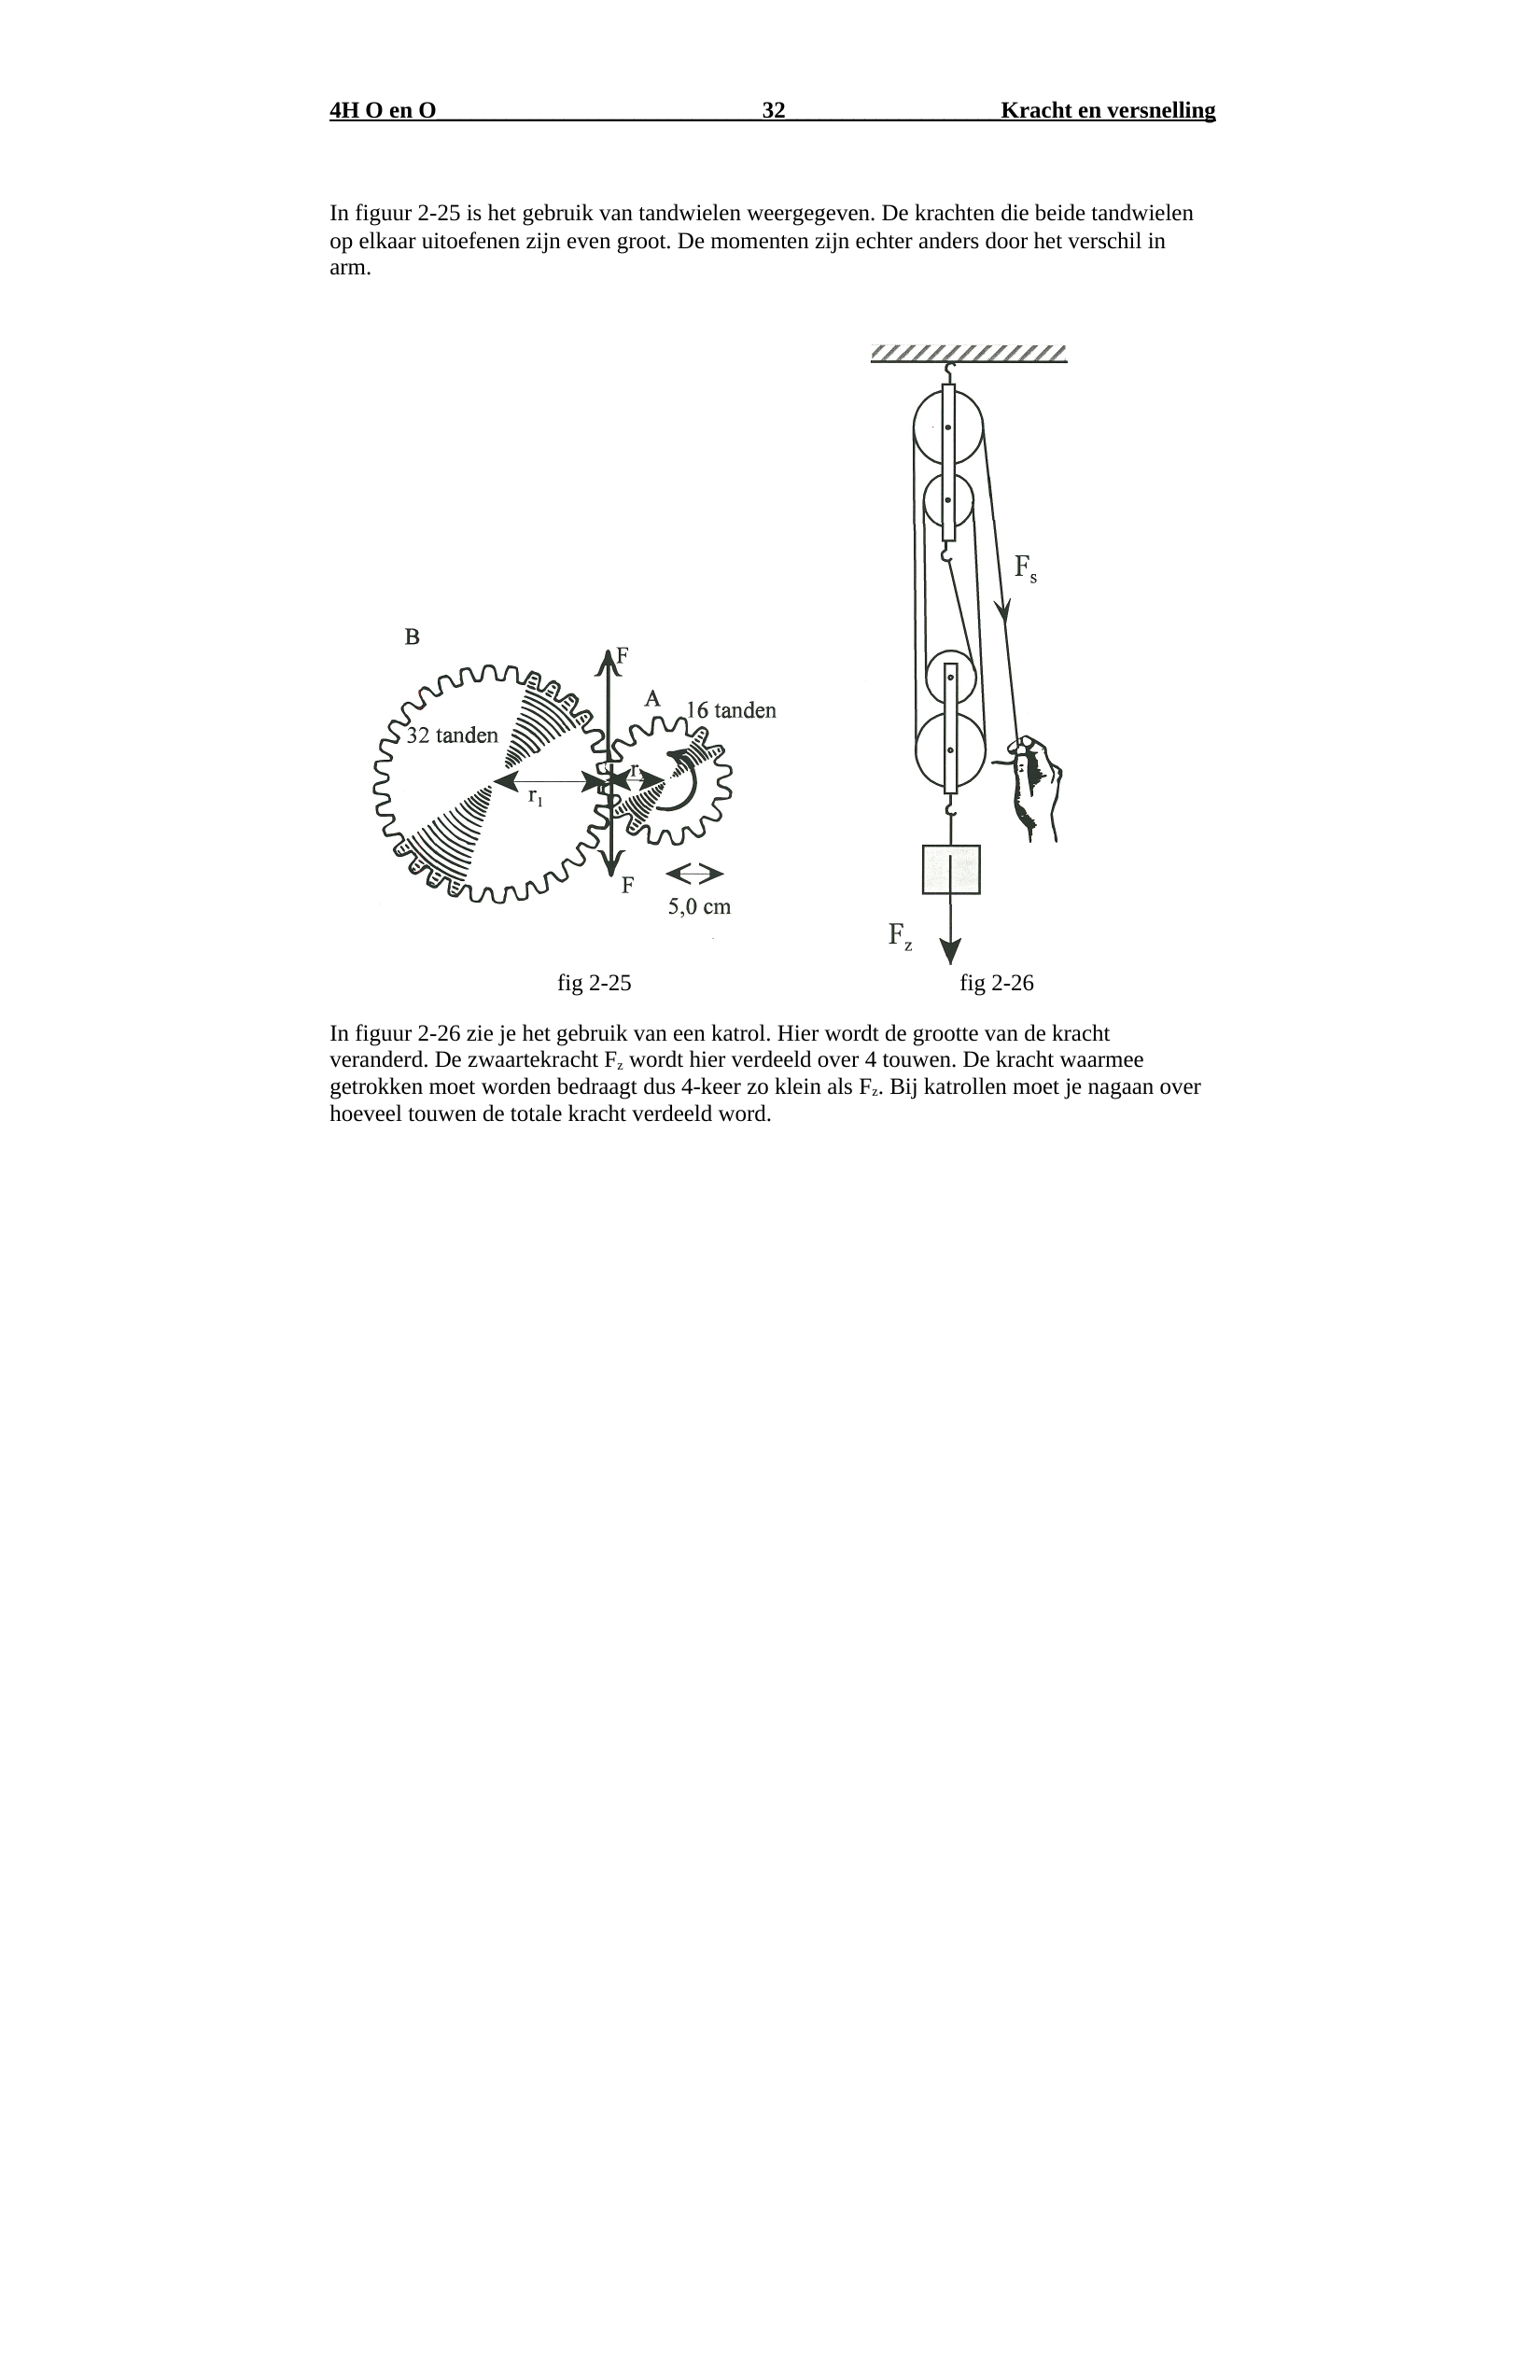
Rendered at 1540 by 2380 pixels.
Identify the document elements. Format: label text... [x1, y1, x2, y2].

text fig 2-25 fig 2-26 [557, 969, 1204, 996]
picture [861, 328, 1076, 972]
text op elkaar uitoefenen zijn even groot. De momenten zijn echter anders door het verschil in [329, 227, 1216, 254]
picture [340, 595, 798, 945]
text In figuur 2-26 zie je het gebruik van een katrol. Hier wordt de grootte van de kracht veranderd. De zwaartekracht Fz wordt hier verdeeld over 4 touwen. De kracht waarmee getrokken moet worden bedraagt dus 4-keer zo klein als Fz. Bij katrollen moet je nagaan over hoeveel touwen de totale kracht verdeeld word. [329, 1019, 1204, 1127]
text arm. [329, 254, 1216, 280]
text In figuur 2-25 is het gebruik van tandwielen weergegeven. De krachten die beide tandwielen [329, 199, 1216, 227]
